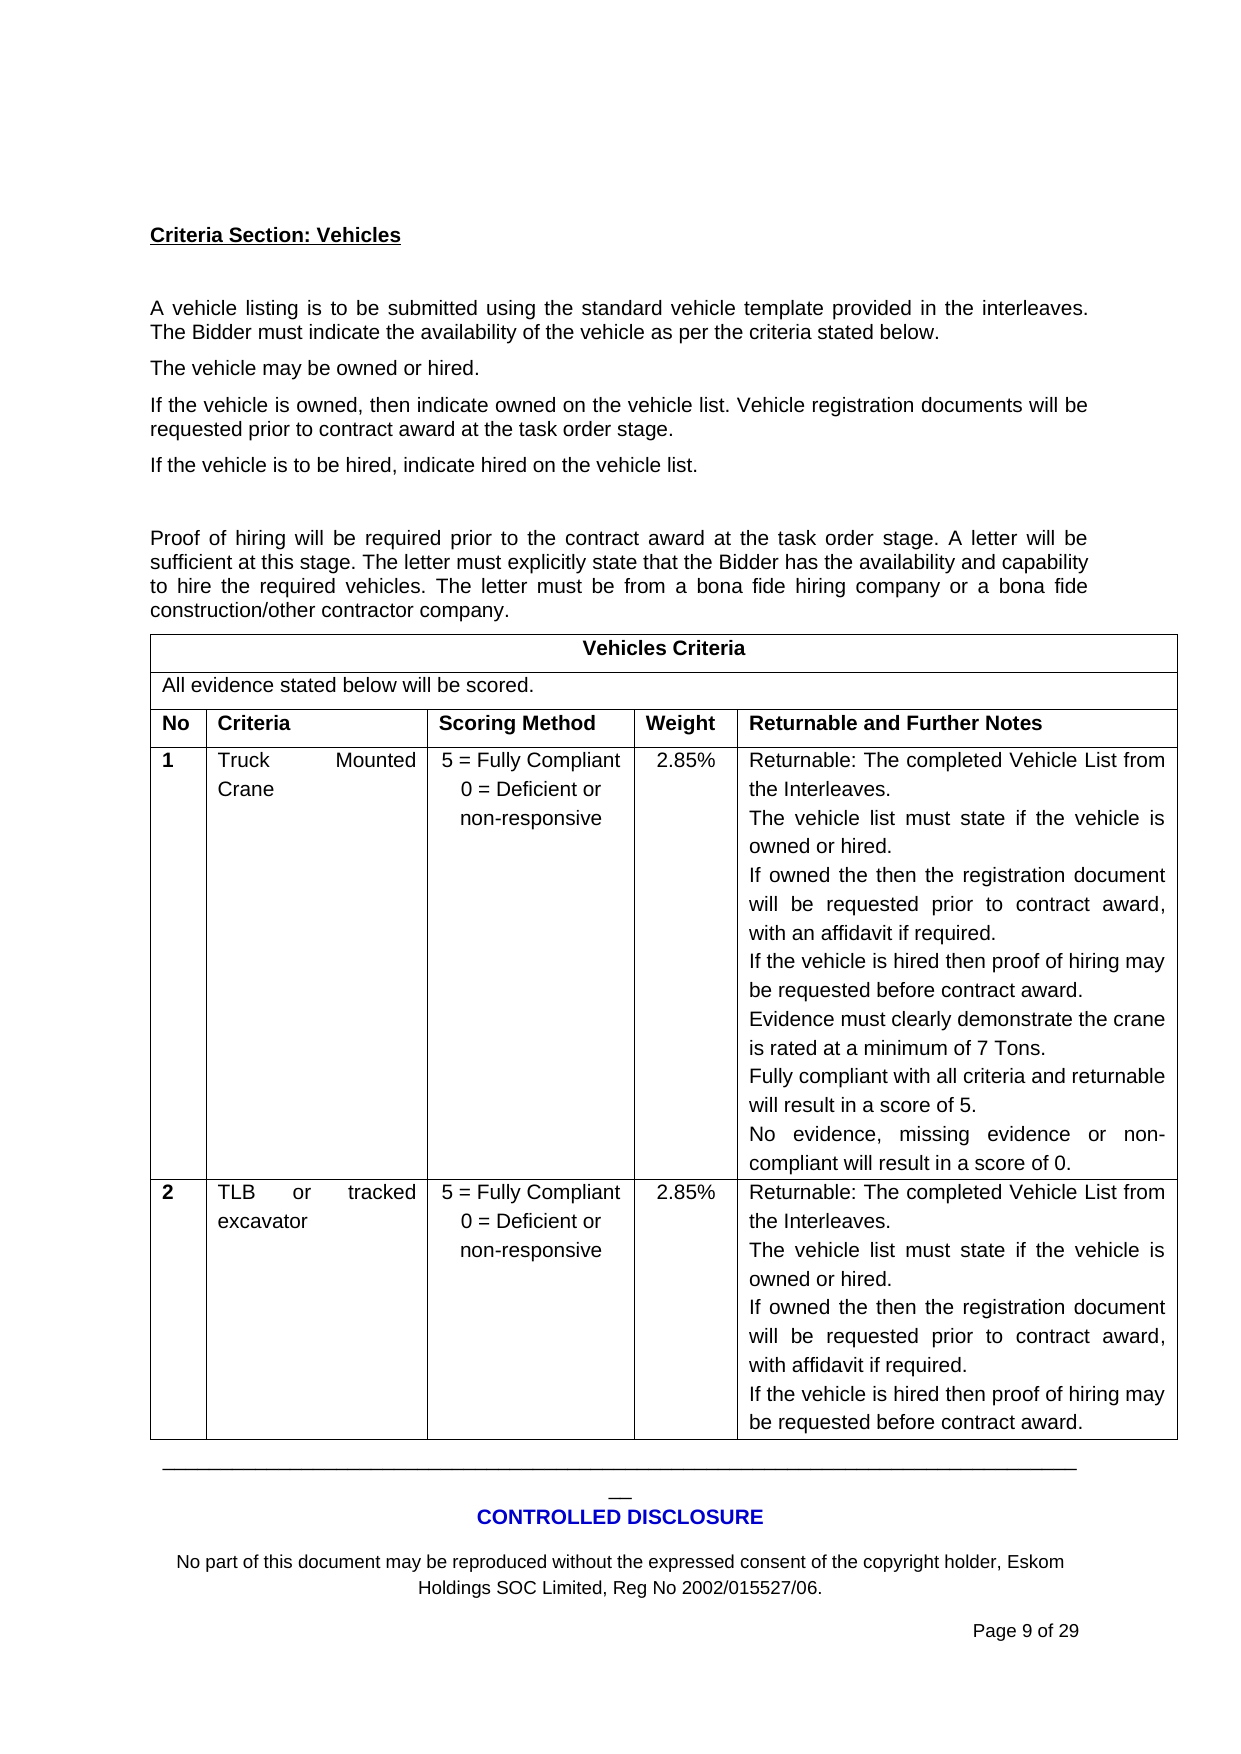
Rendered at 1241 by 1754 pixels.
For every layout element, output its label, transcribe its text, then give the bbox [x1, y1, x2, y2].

table_header Vehicles Criteria [151, 635, 1177, 672]
table_cell Criteria [207, 710, 427, 747]
table_cell 1 [151, 748, 206, 1179]
text If the vehicle is owned, then indicate owned on the vehicle list. Vehicle registration documents will be requested prior to contract award at the task order stage. [150, 393, 1090, 441]
text The vehicle may be owned or hired. [150, 356, 1090, 380]
table_cell 2.85% [635, 1180, 737, 1439]
table_cell Weight [635, 710, 737, 747]
table_cell 2 [151, 1180, 206, 1439]
text A vehicle listing is to be submitted using the standard vehicle template provided in the interleaves. The Bidder must indicate the availability of the vehicle as per the criteria stated below. [150, 296, 1090, 344]
text If the vehicle is to be hired, indicate hired on the vehicle list. [150, 453, 1090, 477]
table_cell 5 = Fully Compliant 0 = Deficient or non-responsive [428, 748, 634, 1179]
table_cell All evidence stated below will be scored. [151, 673, 1177, 709]
table_cell Returnable and Further Notes [738, 710, 1177, 747]
text Criteria Section: Vehicles [150, 223, 1090, 247]
table_cell Returnable: The completed Vehicle List from the Interleaves. The vehicle list must state if the vehicle is owned or hired. If owned the then the registration document will be requested prior to contract award, with an affidavit if required. If the vehicle is hired then proof of hiring may be requested before contract award. Evidence must clearly demonstrate the crane is rated at a minimum of 7 Tons. Fully compliant with all criteria and returnable will result in a score of 5. No evidence, missing evidence or non-compliant will result in a score of 0. [738, 748, 1177, 1179]
text Proof of hiring will be required prior to the contract award at the task order stage. A letter will be sufficient at this stage. The letter must explicitly state that the Bidder has the availability and capability to hire the required vehicles. The letter must be from a bona fide hiring company or a bona fide construction/other contractor company. [150, 526, 1090, 622]
table_cell 2.85% [635, 748, 737, 1179]
table_cell No [151, 710, 206, 747]
table_cell Truck Mounted Crane [207, 748, 427, 1179]
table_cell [207, 1180, 427, 1439]
table_cell Scoring Method [428, 710, 634, 747]
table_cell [428, 1180, 634, 1439]
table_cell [738, 1180, 1177, 1439]
